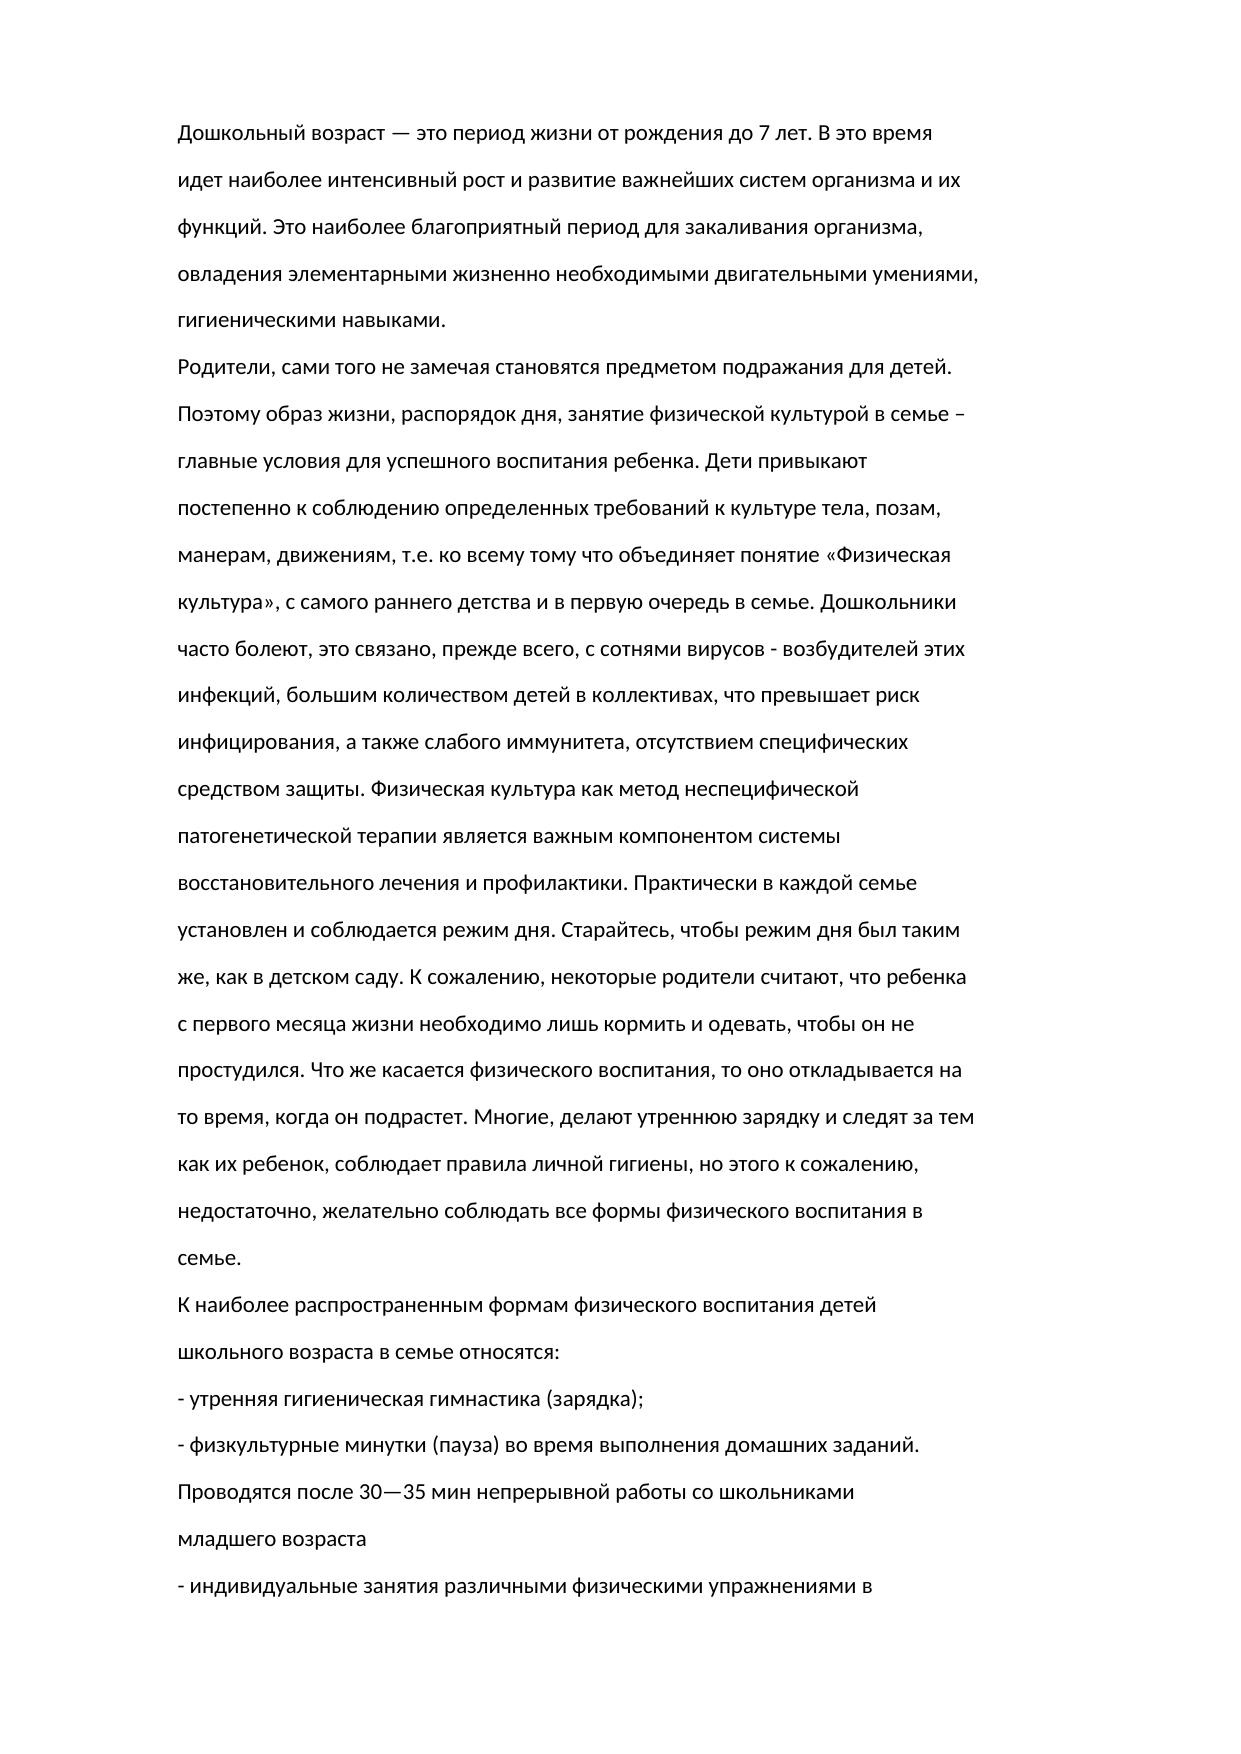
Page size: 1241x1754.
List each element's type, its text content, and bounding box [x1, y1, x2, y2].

text - индивидуальные занятия различными физическими упражнениями в [177, 1571, 1152, 1599]
text - физкультурные минутки (пауза) во время выполнения домашних заданий. [177, 1431, 1152, 1459]
text инфицирования, а также слабого иммунитета, отсутствием специфических [177, 727, 1152, 756]
text овладения элементарными жизненно необходимыми двигательными умениями, [177, 259, 1152, 287]
text главные условия для успешного воспитания ребенка. Дети привыкают [177, 446, 1152, 474]
text идет наиболее интенсивный рост и развитие важнейших систем организма и их [177, 165, 1152, 193]
text простудился. Что же касается физического воспитания, то оно откладывается на [177, 1056, 1152, 1084]
text школьного возраста в семье относятся: [177, 1337, 1152, 1365]
text младшего возраста [177, 1524, 1152, 1552]
text как их ребенок, соблюдает правила личной гигиены, но этого к сожалению, [177, 1149, 1152, 1177]
text часто болеют, это связано, прежде всего, с сотнями вирусов - возбудителей этих [177, 634, 1152, 662]
text гигиеническими навыками. [177, 306, 1152, 334]
text средством защиты. Физическая культура как метод неспецифической [177, 774, 1152, 802]
text К наиболее распространенным формам физического воспитания детей [177, 1290, 1152, 1318]
text манерам, движениям, т.е. ко всему тому что объединяет понятие «Физическая [177, 540, 1152, 568]
text установлен и соблюдается режим дня. Старайтесь, чтобы режим дня был таким [177, 915, 1152, 943]
text Проводятся после 30—35 мин непрерывной работы со школьниками [177, 1477, 1152, 1506]
text то время, когда он подрастет. Многие, делают утреннюю зарядку и следят за тем [177, 1102, 1152, 1131]
text восстановительного лечения и профилактики. Практически в каждой семье [177, 868, 1152, 896]
text постепенно к соблюдению определенных требований к культуре тела, позам, [177, 493, 1152, 521]
text Родители, сами того не замечая становятся предметом подражания для детей. [177, 352, 1152, 381]
text же, как в детском саду. К сожалению, некоторые родители считают, что ребенка [177, 962, 1152, 990]
text культура», с самого раннего детства и в первую очередь в семье. Дошкольники [177, 587, 1152, 615]
text инфекций, большим количеством детей в коллективах, что превышает риск [177, 681, 1152, 709]
text функций. Это наиболее благоприятный период для закаливания организма, [177, 212, 1152, 240]
text - утренняя гигиеническая гимнастика (зарядка); [177, 1384, 1152, 1412]
text недостаточно, желательно соблюдать все формы физического воспитания в [177, 1196, 1152, 1224]
text с первого месяца жизни необходимо лишь кормить и одевать, чтобы он не [177, 1009, 1152, 1037]
text семье. [177, 1243, 1152, 1271]
text Дошкольный возраст — это период жизни от рождения до 7 лет. В это время [177, 118, 1152, 146]
text Поэтому образ жизни, распорядок дня, занятие физической культурой в семье – [177, 399, 1152, 427]
text патогенетической терапии является важным компонентом системы [177, 821, 1152, 849]
